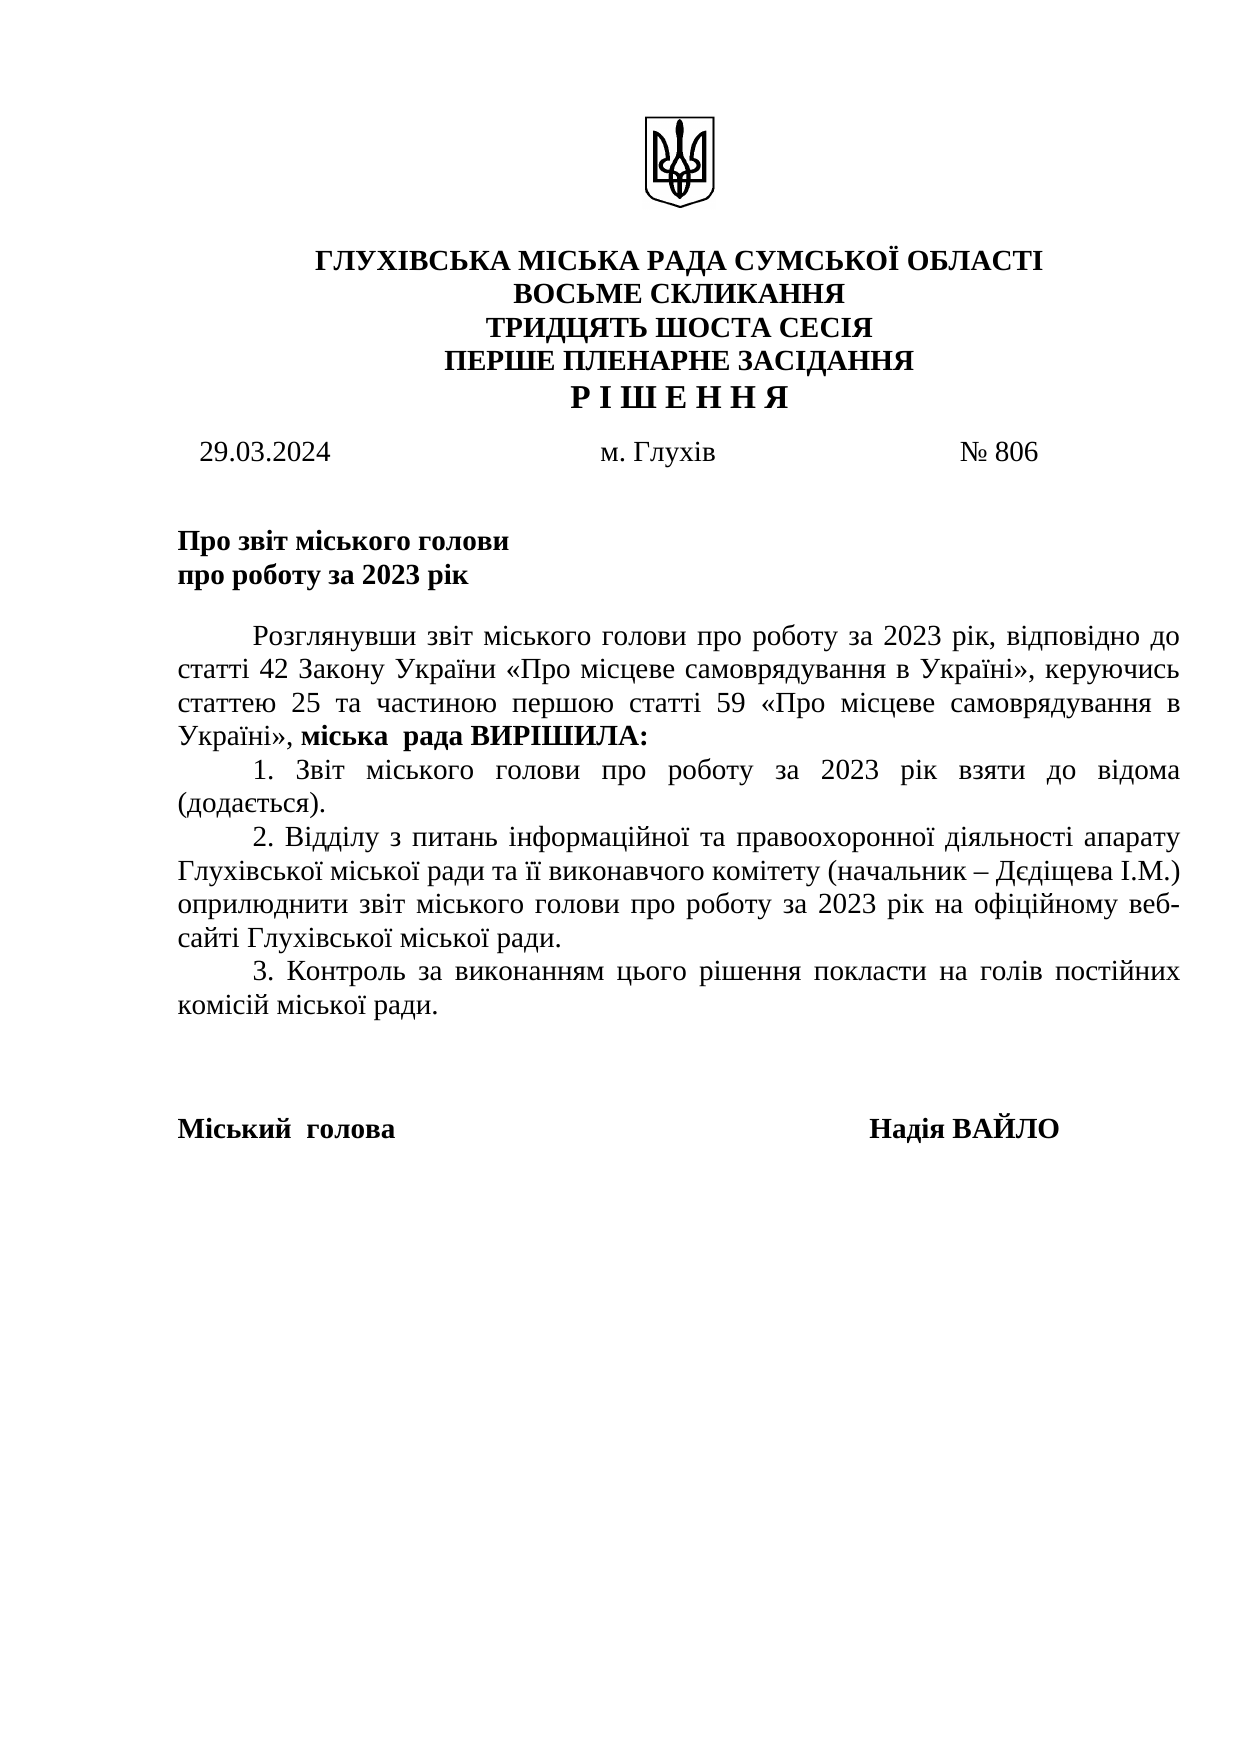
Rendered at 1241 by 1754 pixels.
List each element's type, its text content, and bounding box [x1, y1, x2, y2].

subtitle про роботу за 2023 рік [177, 557, 1181, 590]
title ТРИДЦЯТЬ ШОСТА СЕСІЯ [177, 310, 1181, 343]
subtitle Про звіт міського голови [177, 523, 1181, 557]
text 3. Контроль за виконанням цього рішення покласти на голів постійних комісій міської ради. [177, 953, 1181, 1020]
text 2. Відділу з питань інформаційної та правоохоронної діяльності апарату Глухівської міської ради та її виконавчого комітету (начальник – Дєдіщева І.М.) оприлюднити звіт міського голови про роботу за 2023 рік на офіційному веб-сайті Глухівської міської ради. [177, 819, 1181, 953]
picture [642, 115, 717, 210]
title ГЛУХІВСЬКА МІСЬКА РАДА СУМСЬКОЇ ОБЛАСТІ [177, 243, 1181, 276]
title Р І Ш Е Н Н Я [177, 377, 1181, 415]
text 29.03.2024 м. Глухів № 806 [177, 434, 1181, 468]
text 1. Звіт міського голови про роботу за 2023 рік взяти до відома (додається). [177, 752, 1181, 819]
text Розглянувши звіт міського голови про роботу за 2023 рік, відповідно до статті 42 Закону України «Про місцеве самоврядування в Україні», керуючись статтею 25 та частиною першою статті 59 «Про місцеве самоврядування в Україні», міська рада ВИРІШИЛА: [177, 618, 1181, 752]
title ВОСЬМЕ СКЛИКАННЯ [177, 276, 1181, 310]
text Міський голова Надія ВАЙЛО [177, 1112, 1181, 1145]
title ПЕРШЕ ПЛЕНАРНЕ ЗАСІДАННЯ [177, 343, 1181, 377]
